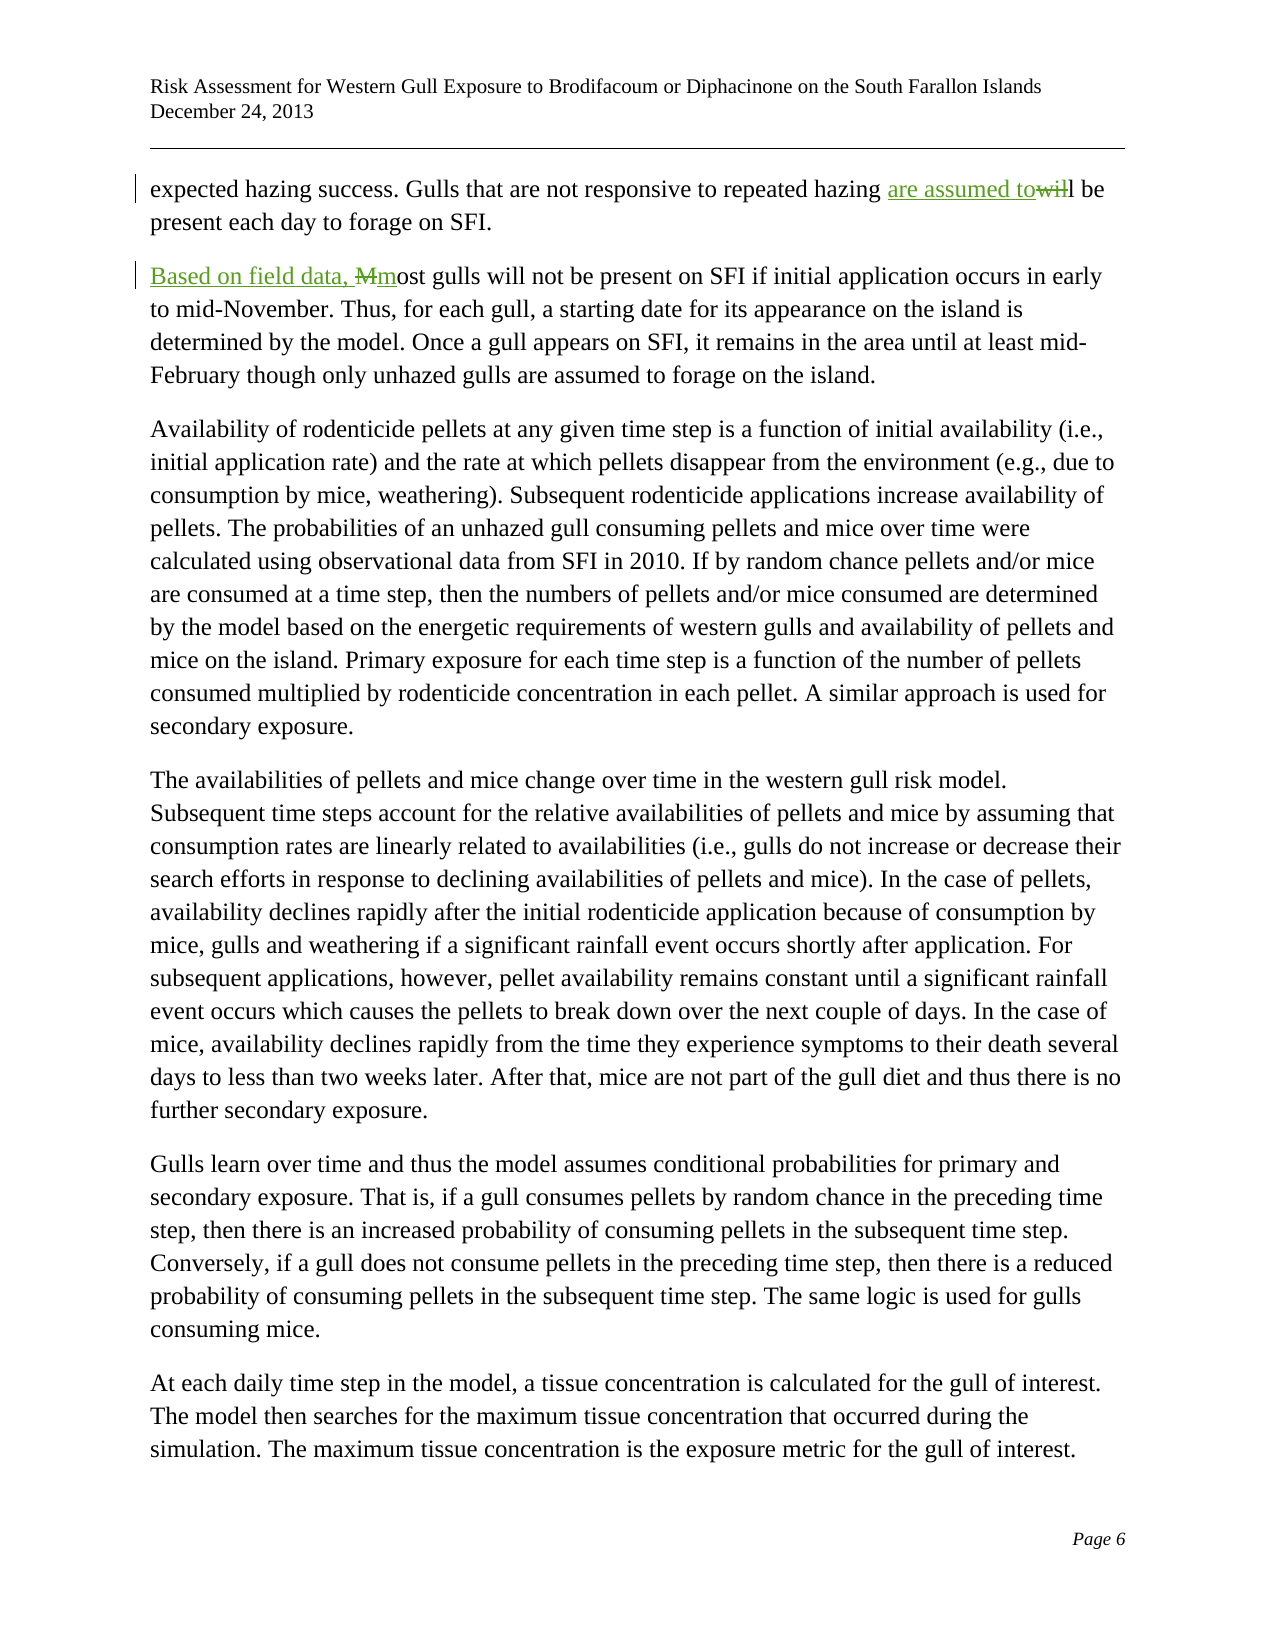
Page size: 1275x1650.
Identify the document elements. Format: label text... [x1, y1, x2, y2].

text Gulls learn over time and thus the model assumes conditional probabilities for primary and secondary exposure. That is, if a gull consumes pellets by random chance in the preceding time step, then there is an increased probability of consuming pellets in the subsequent time step. Conversely, if a gull does not consume pellets in the preceding time step, then there is a reduced probability of consuming pellets in the subsequent time step. The same logic is used for gulls consuming mice. [150, 1149, 1125, 1343]
text At each daily time step in the model, a tissue concentration is calculated for the gull of interest. The model then searches for the maximum tissue concentration that occurred during the simulation. The maximum tissue concentration is the exposure metric for the gull of interest. [150, 1368, 1125, 1462]
text The availabilities of pellets and mice change over time in the western gull risk model. Subsequent time steps account for the relative availabilities of pellets and mice by assuming that consumption rates are linearly related to availabilities (i.e., gulls do not increase or decrease their search efforts in response to declining availabilities of pellets and mice). In the case of pellets, availability declines rapidly after the initial rodenticide application because of consumption by mice, gulls and weathering if a significant rainfall event occurs shortly after application. For subsequent applications, however, pellet availability remains constant until a significant rainfall event occurs which causes the pellets to break down over the next couple of days. In the case of mice, availability declines rapidly from the time they experience symptoms to their death several days to less than two weeks later. After that, mice are not part of the gull diet and thus there is no further secondary exposure. [150, 765, 1125, 1124]
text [150, 174, 1125, 236]
text ost gulls will not be present on SFI if initial application occurs in early to mid-November. Thus, for each gull, a starting date for its appearance on the island is determined by the model. Once a gull appears on SFI, it remains in the area until at least mid-February though only unhazed gulls are assumed to forage on the island. [150, 261, 1125, 388]
text Availability of rodenticide pellets at any given time step is a function of initial availability (i.e., initial application rate) and the rate at which pellets disappear from the environment (e.g., due to consumption by mice, weathering). Subsequent rodenticide applications increase availability of pellets. The probabilities of an unhazed gull consuming pellets and mice over time were calculated using observational data from SFI in 2010. If by random chance pellets and/or mice are consumed at a time step, then the numbers of pellets and/or mice consumed are determined by the model based on the energetic requirements of western gulls and availability of pellets and mice on the island. Primary exposure for each time step is a function of the number of pellets consumed multiplied by rodenticide concentration in each pellet. A similar approach is used for secondary exposure. [150, 414, 1125, 739]
